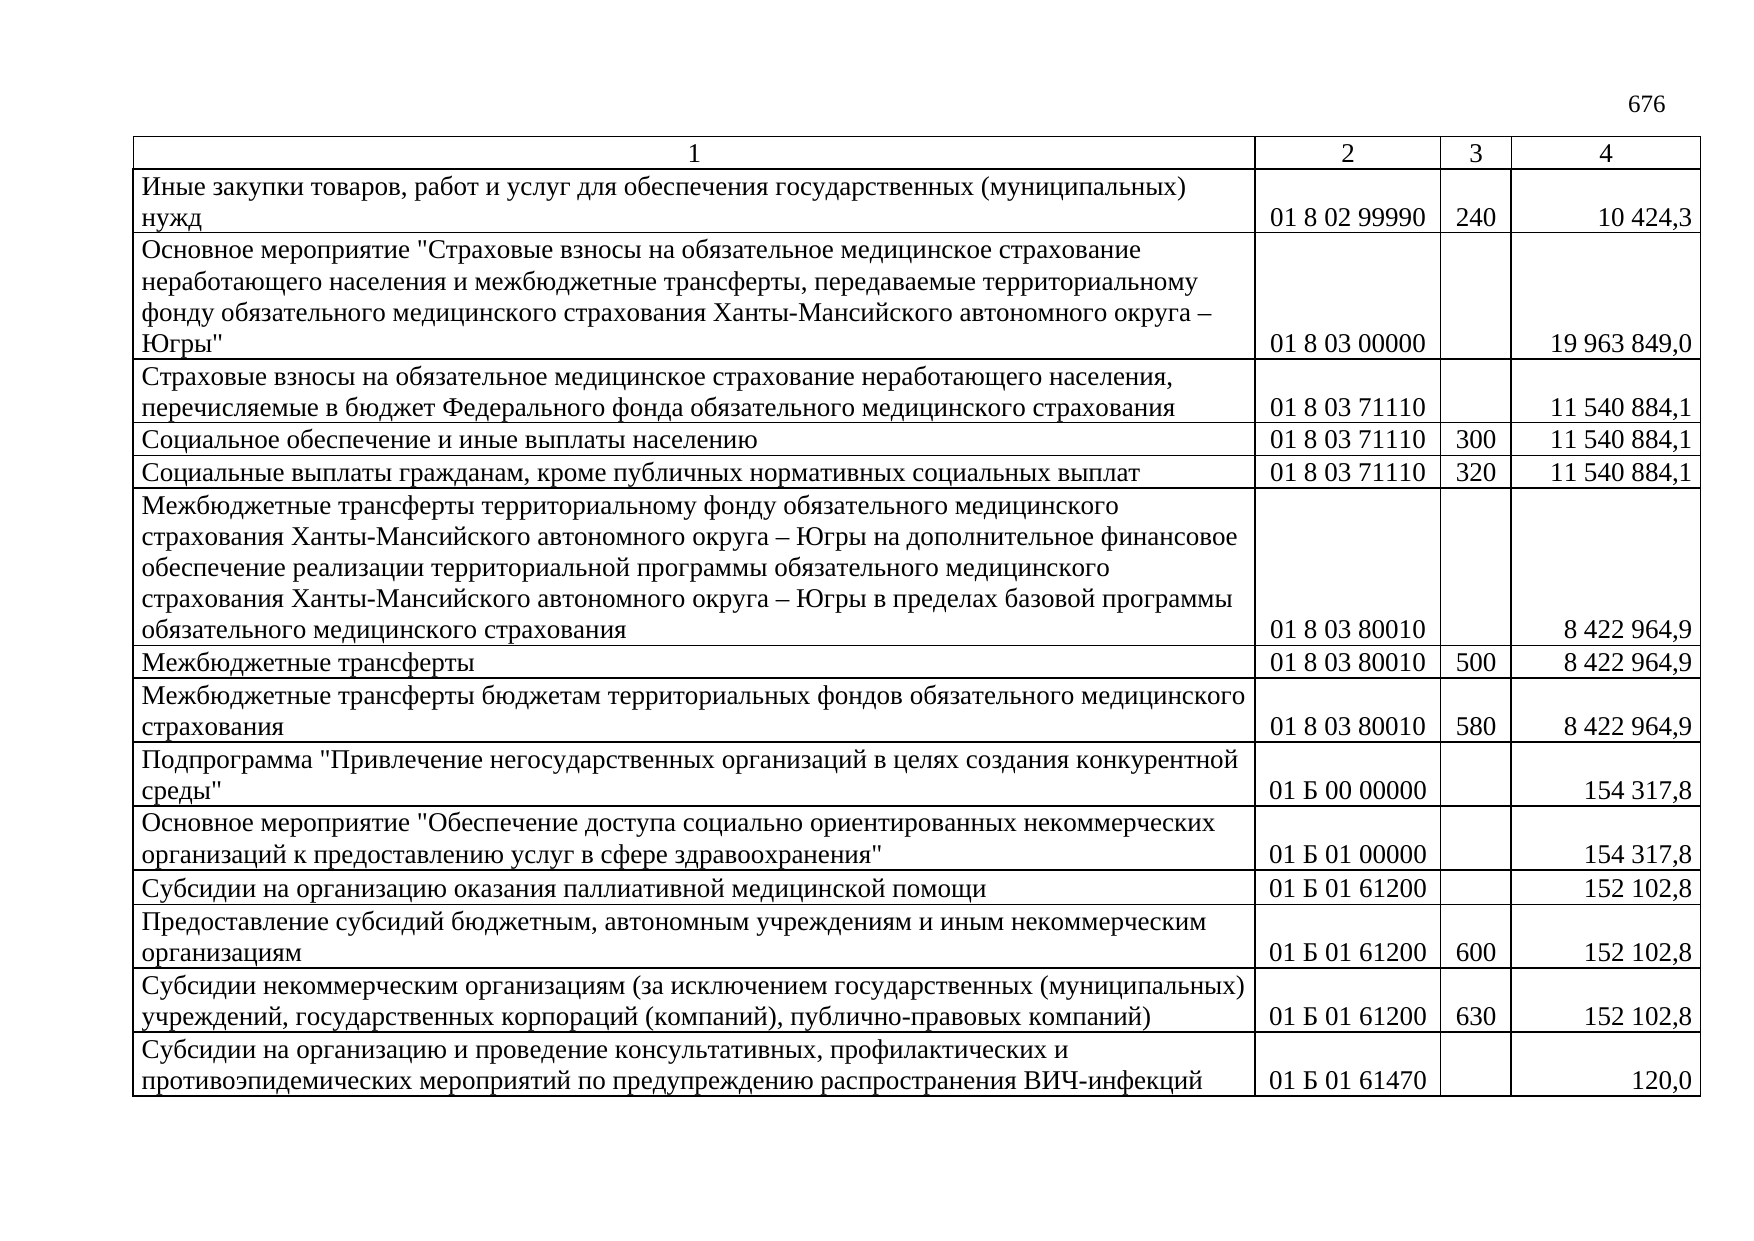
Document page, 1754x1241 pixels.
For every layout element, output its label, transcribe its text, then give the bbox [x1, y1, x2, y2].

table_cell 01 8 03 80010 [1256, 646, 1440, 677]
table_cell 11 540 884,1 [1512, 360, 1700, 422]
table_cell 320 [1441, 456, 1510, 487]
table_header 4 [1512, 137, 1700, 168]
table_cell [1441, 1033, 1510, 1095]
table_cell Социальные выплаты гражданам, кроме публичных нормативных социальных выплат [134, 456, 1254, 487]
table_cell 300 [1441, 423, 1510, 454]
table_cell 630 [1441, 969, 1510, 1031]
table_cell 01 Б 01 00000 [1256, 807, 1440, 869]
table_cell Иные закупки товаров, работ и услуг для обеспечения государственных (муниципальных) нужд [134, 170, 1254, 232]
table_cell 01 Б 01 61470 [1256, 1033, 1440, 1095]
table_cell Субсидии на организацию оказания паллиативной медицинской помощи [134, 871, 1254, 903]
table_cell 01 Б 01 61200 [1256, 905, 1440, 967]
table_cell 500 [1441, 646, 1510, 677]
table_cell 8 422 964,9 [1512, 489, 1700, 644]
table_cell [1441, 489, 1510, 644]
table_cell 01 Б 00 00000 [1256, 743, 1440, 805]
table_cell Социальное обеспечение и иные выплаты населению [134, 423, 1254, 454]
table_header 1 [134, 137, 1254, 168]
table_cell [1441, 807, 1510, 869]
table_cell 01 Б 01 61200 [1256, 871, 1440, 903]
table_cell Межбюджетные трансферты территориальному фонду обязательного медицинского страхования Ханты-Мансийского автономного округа – Югры на дополнительное финансовое обеспечение реализации территориальной программы обязательного медицинского страхования Ханты-Мансийского автономного округа – Югры в пределах базовой программы обязательного медицинского страхования [134, 489, 1254, 644]
table_cell Предоставление субсидий бюджетным, автономным учреждениям и иным некоммерческим организациям [134, 905, 1254, 967]
table_cell 01 8 03 80010 [1256, 679, 1440, 741]
table_cell 01 8 03 71110 [1256, 360, 1440, 422]
table_cell 580 [1441, 679, 1510, 741]
table_cell Межбюджетные трансферты бюджетам территориальных фондов обязательного медицинского страхования [134, 679, 1254, 741]
table_header 2 [1256, 137, 1440, 168]
table_header 3 [1441, 137, 1511, 168]
table_cell 152 102,8 [1512, 905, 1700, 967]
table_cell 152 102,8 [1512, 969, 1700, 1031]
table_cell 01 8 03 00000 [1256, 233, 1440, 358]
table_cell 152 102,8 [1512, 871, 1700, 903]
table_cell 154 317,8 [1512, 743, 1700, 805]
table_cell 01 8 03 71110 [1256, 456, 1440, 487]
table_cell Межбюджетные трансферты [134, 646, 1254, 677]
table_cell Субсидии на организацию и проведение консультативных, профилактических и противоэпидемических мероприятий по предупреждению распространения ВИЧ-инфекций [134, 1033, 1254, 1095]
table_cell 10 424,3 [1512, 170, 1700, 232]
table_cell Страховые взносы на обязательное медицинское страхование неработающего населения, перечисляемые в бюджет Федерального фонда обязательного медицинского страхования [134, 360, 1254, 422]
table_cell 11 540 884,1 [1512, 456, 1700, 487]
table_cell 154 317,8 [1512, 807, 1700, 869]
table_cell [1441, 360, 1510, 422]
table_cell [1441, 233, 1510, 358]
table_cell Подпрограмма "Привлечение негосударственных организаций в целях создания конкурентной среды" [134, 743, 1254, 805]
table_cell 240 [1441, 170, 1510, 232]
table_cell 01 8 02 99990 [1256, 170, 1440, 232]
table_cell Основное мероприятие "Страховые взносы на обязательное медицинское страхование неработающего населения и межбюджетные трансферты, передаваемые территориальному фонду обязательного медицинского страхования Ханты-Мансийского автономного округа – Югры" [134, 233, 1254, 358]
table_cell 19 963 849,0 [1512, 233, 1700, 358]
table_cell 8 422 964,9 [1512, 646, 1700, 677]
table_cell 01 8 03 80010 [1256, 489, 1440, 644]
table_cell 01 8 03 71110 [1256, 423, 1440, 454]
table_cell 600 [1441, 905, 1510, 967]
table_cell [1441, 871, 1510, 903]
table_cell 01 Б 01 61200 [1256, 969, 1440, 1031]
table_cell [1441, 743, 1510, 805]
table_cell 11 540 884,1 [1512, 423, 1700, 454]
table_cell Основное мероприятие "Обеспечение доступа социально ориентированных некоммерческих организаций к предоставлению услуг в сфере здравоохранения" [134, 807, 1254, 869]
table_cell 120,0 [1512, 1033, 1700, 1095]
table_cell 8 422 964,9 [1512, 679, 1700, 741]
